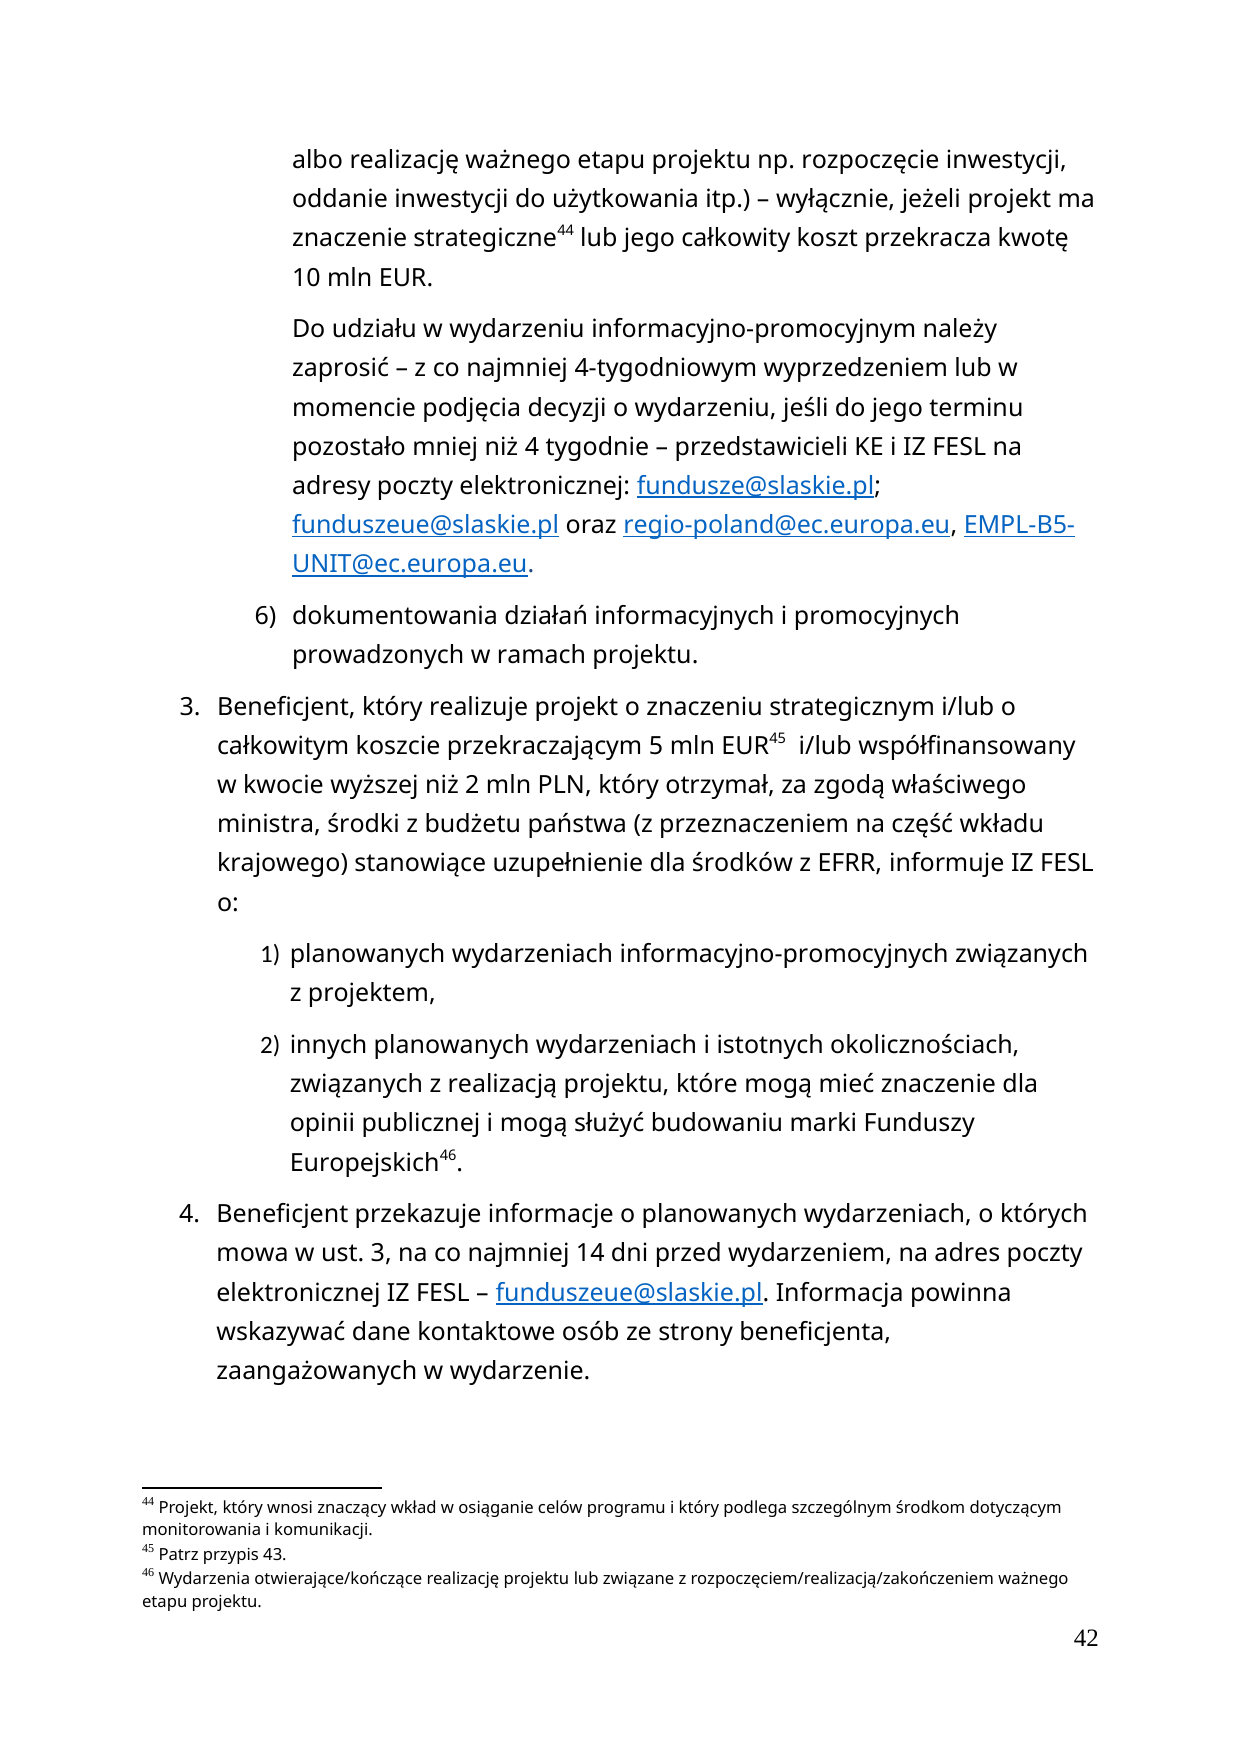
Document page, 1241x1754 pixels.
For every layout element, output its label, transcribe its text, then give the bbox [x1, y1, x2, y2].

list Beneficjent, który realizuje projekt o znaczeniu strategicznym i/lub o całkowitym koszcie przekraczającym 5 mln EUR i/lub współfinansowany w kwocie wyższej niż 2 mln PLN, który otrzymał, za zgodą właściwego ministra, środki z budżetu państwa (z przeznaczeniem na część wkładu krajowego) stanowiące uzupełnienie dla środków z EFRR, informuje IZ FESL o: [179, 688, 1098, 918]
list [254, 142, 1098, 293]
list dokumentowania działań informacyjnych i promocyjnych prowadzonych w ramach projektu. [254, 598, 1098, 671]
list Beneficjent przekazuje informacje o planowanych wydarzeniach, o których mowa w ust. 3, na co najmniej 14 dni przed wydarzeniem, na adres poczty elektronicznej IZ FESL – funduszeue@slaskie.pl. Informacja powinna wskazywać dane kontaktowe osób ze strony beneficjenta, zaangażowanych w wydarzenie. [179, 1196, 1098, 1387]
text Do udziału w wydarzeniu informacyjno-promocyjnym należy zaprosić – z co najmniej 4-tygodniowym wyprzedzeniem lub w momencie podjęcia decyzji o wydarzeniu, jeśli do jego terminu pozostało mniej niż 4 tygodnie – przedstawicieli KE i IZ FESL na adresy poczty elektronicznej: fundusze@slaskie.pl; funduszeue@slaskie.pl oraz regio-poland@ec.europa.eu, EMPL-B5-UNIT@ec.europa.eu. [292, 311, 1098, 580]
list innych planowanych wydarzeniach i istotnych okolicznościach, związanych z realizacją projektu, które mogą mieć znaczenie dla opinii publicznej i mogą służyć budowaniu marki Funduszy Europejskich. [260, 1027, 1098, 1178]
list planowanych wydarzeniach informacyjno-promocyjnych związanych z projektem, [260, 936, 1098, 1009]
